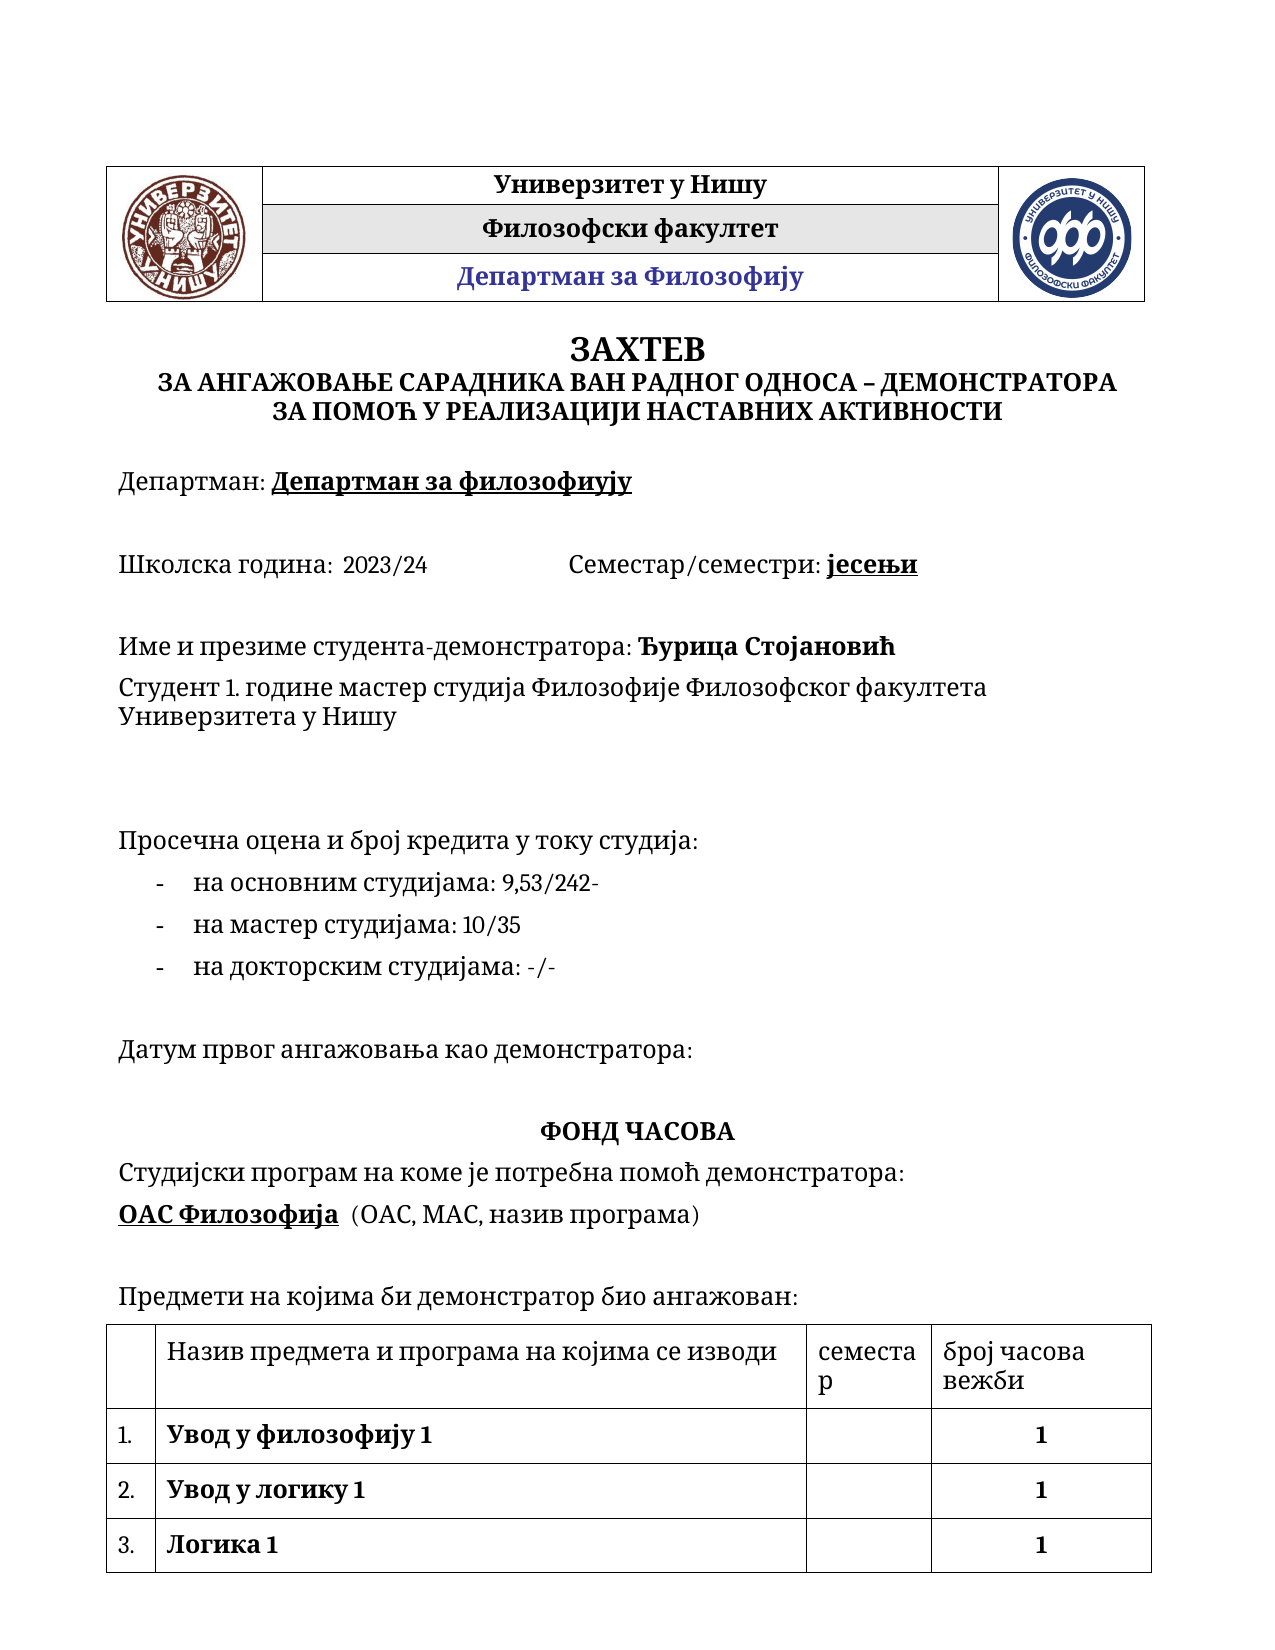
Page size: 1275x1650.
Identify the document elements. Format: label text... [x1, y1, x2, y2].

table_cell 2. [107, 1464, 155, 1517]
text Предмети на којима би демонстратор био ангажован: [118, 1283, 1157, 1312]
table_cell [807, 1464, 931, 1517]
table_cell [807, 1409, 931, 1463]
text Студент 1. године мастер студија Филозофије Филозофског факултета Универзитета у Нишу [118, 674, 1157, 732]
table_cell 3. [107, 1519, 155, 1572]
table_header Назив предмета и програма на којима се изводи [156, 1325, 806, 1408]
text ФОНД ЧАСОВА [118, 1118, 1157, 1147]
text ЗА АНГАЖОВАЊЕ САРАДНИКА ВАН РАДНОГ ОДНОСА – ДЕМОНСТРАТОРА [118, 369, 1157, 398]
table_cell [807, 1519, 931, 1572]
text Просечна оцена и број кредита у току студија: [118, 827, 1157, 856]
text ОАС Филозофија (ОАС, МАС, назив програма) [118, 1201, 1157, 1229]
picture [118, 173, 249, 301]
list на докторским студијама: -/- [156, 952, 1157, 982]
table_header број часова вежби [932, 1325, 1151, 1408]
list на мастер студијама: 10/35 [156, 910, 1157, 940]
list на основним студијама: 9,53/242- [156, 868, 1157, 898]
text ЗА ПОМОЋ У РЕАЛИЗАЦИЈИ НАСТАВНИХ АКТИВНОСТИ [118, 398, 1157, 427]
text ЗАХТЕВ [118, 331, 1157, 369]
text Име и презиме студента-демонстратора: Ђурица Стојановић [118, 633, 1157, 662]
table_cell Увод у филозофију 1 [156, 1409, 806, 1463]
table_cell Увод у логику 1 [156, 1464, 806, 1517]
text Датум првог ангажовања као демонстратора: [118, 1036, 1157, 1064]
text Департман: Департман за филозофиују [118, 468, 1157, 497]
text Студијски програм на коме је потребна помоћ демонстратора: [118, 1159, 1157, 1188]
table_cell 1 [932, 1519, 1151, 1572]
table_cell Логика 1 [156, 1519, 806, 1572]
picture [1012, 178, 1132, 298]
table_cell 1 [932, 1409, 1151, 1463]
text Школска година: 2023/24 Семестар/семестри: јесењи [118, 551, 1157, 579]
table_cell 1 [932, 1464, 1151, 1517]
table_cell 1. [107, 1409, 155, 1463]
table_header [107, 1325, 155, 1408]
table_header семестар [807, 1325, 931, 1408]
